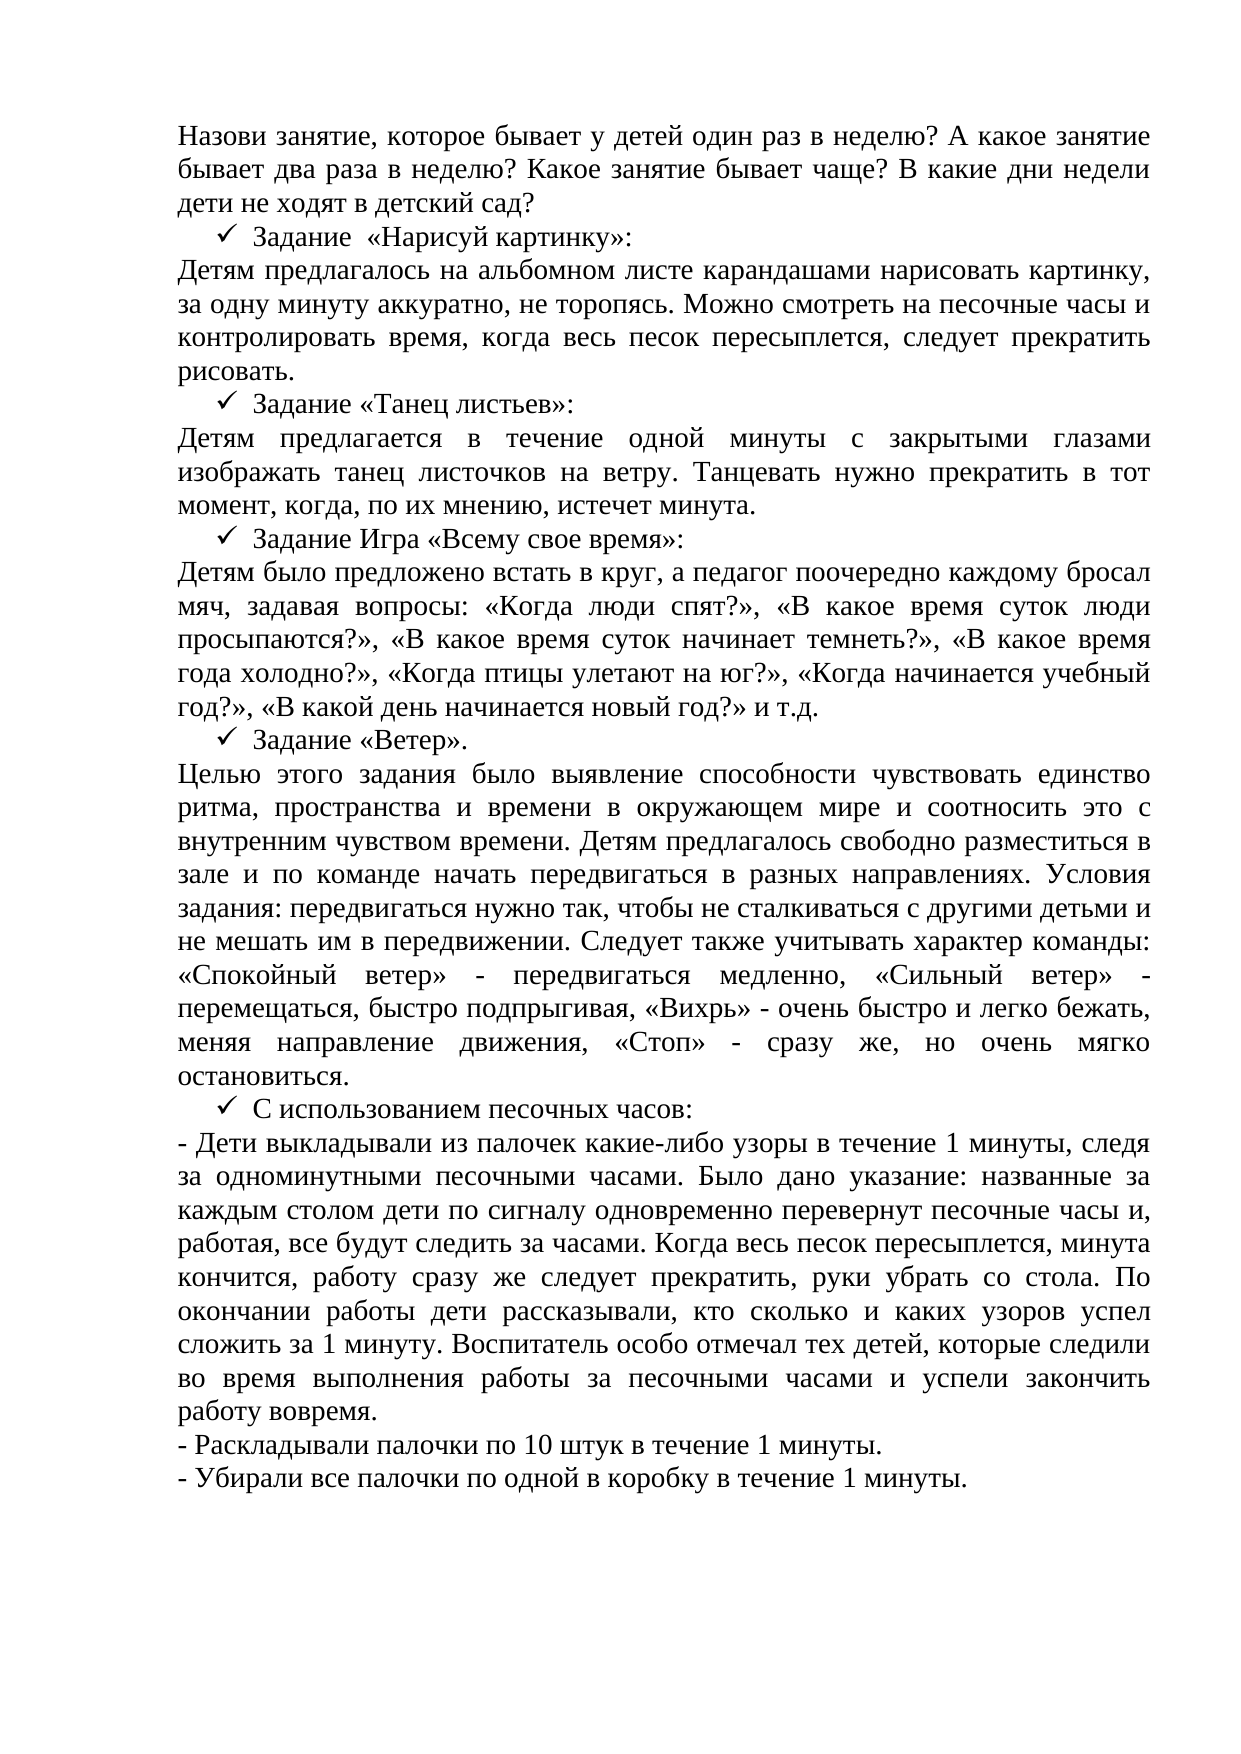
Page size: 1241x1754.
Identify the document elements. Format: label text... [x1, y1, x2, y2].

text Детям предлагалось на альбомном листе карандашами нарисовать картинку, за одну минуту аккуратно, не торопясь. Можно смотреть на песочные часы и контролировать время, когда весь песок пересыплется, следует прекратить рисовать. [177, 252, 1152, 387]
text Назови занятие, которое бывает у детей один раз в неделю? А какое занятие бывает два раза в неделю? Какое занятие бывает чаще? В какие дни недели дети не ходят в детский сад? [177, 118, 1152, 219]
text - Убирали все палочки по одной в коробку в течение 1 минуты. [177, 1460, 1152, 1494]
text - Раскладывали палочки по 10 штук в течение 1 минуты. [177, 1427, 1152, 1460]
list Задание Игра «Всему свое время»: [215, 521, 1152, 554]
text Детям было предложено встать в круг, а педагог поочередно каждому бросал мяч, задавая вопросы: «Когда люди спят?», «В какое время суток люди просыпаются?», «В какое время суток начинает темнеть?», «В какое время года холодно?», «Когда птицы улетают на юг?», «Когда начинается учебный год?», «В какой день начинается новый год?» и т.д. [177, 554, 1152, 722]
list Задание «Танец листьев»: [215, 387, 1152, 420]
text - Дети выкладывали из палочек какие-либо узоры в течение 1 минуты, следя за одноминутными песочными часами. Было дано указание: названные за каждым столом дети по сигналу одновременно перевернут песочные часы и, работая, все будут следить за часами. Когда весь песок пересыплется, минута кончится, работу сразу же следует прекратить, руки убрать со стола. По окончании работы дети рассказывали, кто сколько и каких узоров успел сложить за 1 минуту. Воспитатель особо отмечал тех детей, которые следили во время выполнения работы за песочными часами и успели закончить работу вовремя. [177, 1125, 1152, 1427]
list С использованием песочных часов: [215, 1091, 1152, 1125]
list Задание «Нарисуй картинку»: [215, 219, 1152, 252]
text Целью этого задания было выявление способности чувствовать единство ритма, пространства и времени в окружающем мире и соотносить это с внутренним чувством времени. Детям предлагалось свободно разместиться в зале и по команде начать передвигаться в разных направлениях. Условия задания: передвигаться нужно так, чтобы не сталкиваться с другими детьми и не мешать им в передвижении. Следует также учитывать характер команды: «Спокойный ветер» - передвигаться медленно, «Сильный ветер» - перемещаться, быстро подпрыгивая, «Вихрь» - очень быстро и легко бежать, меняя направление движения, «Стоп» - сразу же, но очень мягко остановиться. [177, 756, 1152, 1091]
text Детям предлагается в течение одной минуты с закрытыми глазами изображать танец листочков на ветру. Танцевать нужно прекратить в тот момент, когда, по их мнению, истечет минута. [177, 420, 1152, 521]
list Задание «Ветер». [215, 722, 1152, 756]
